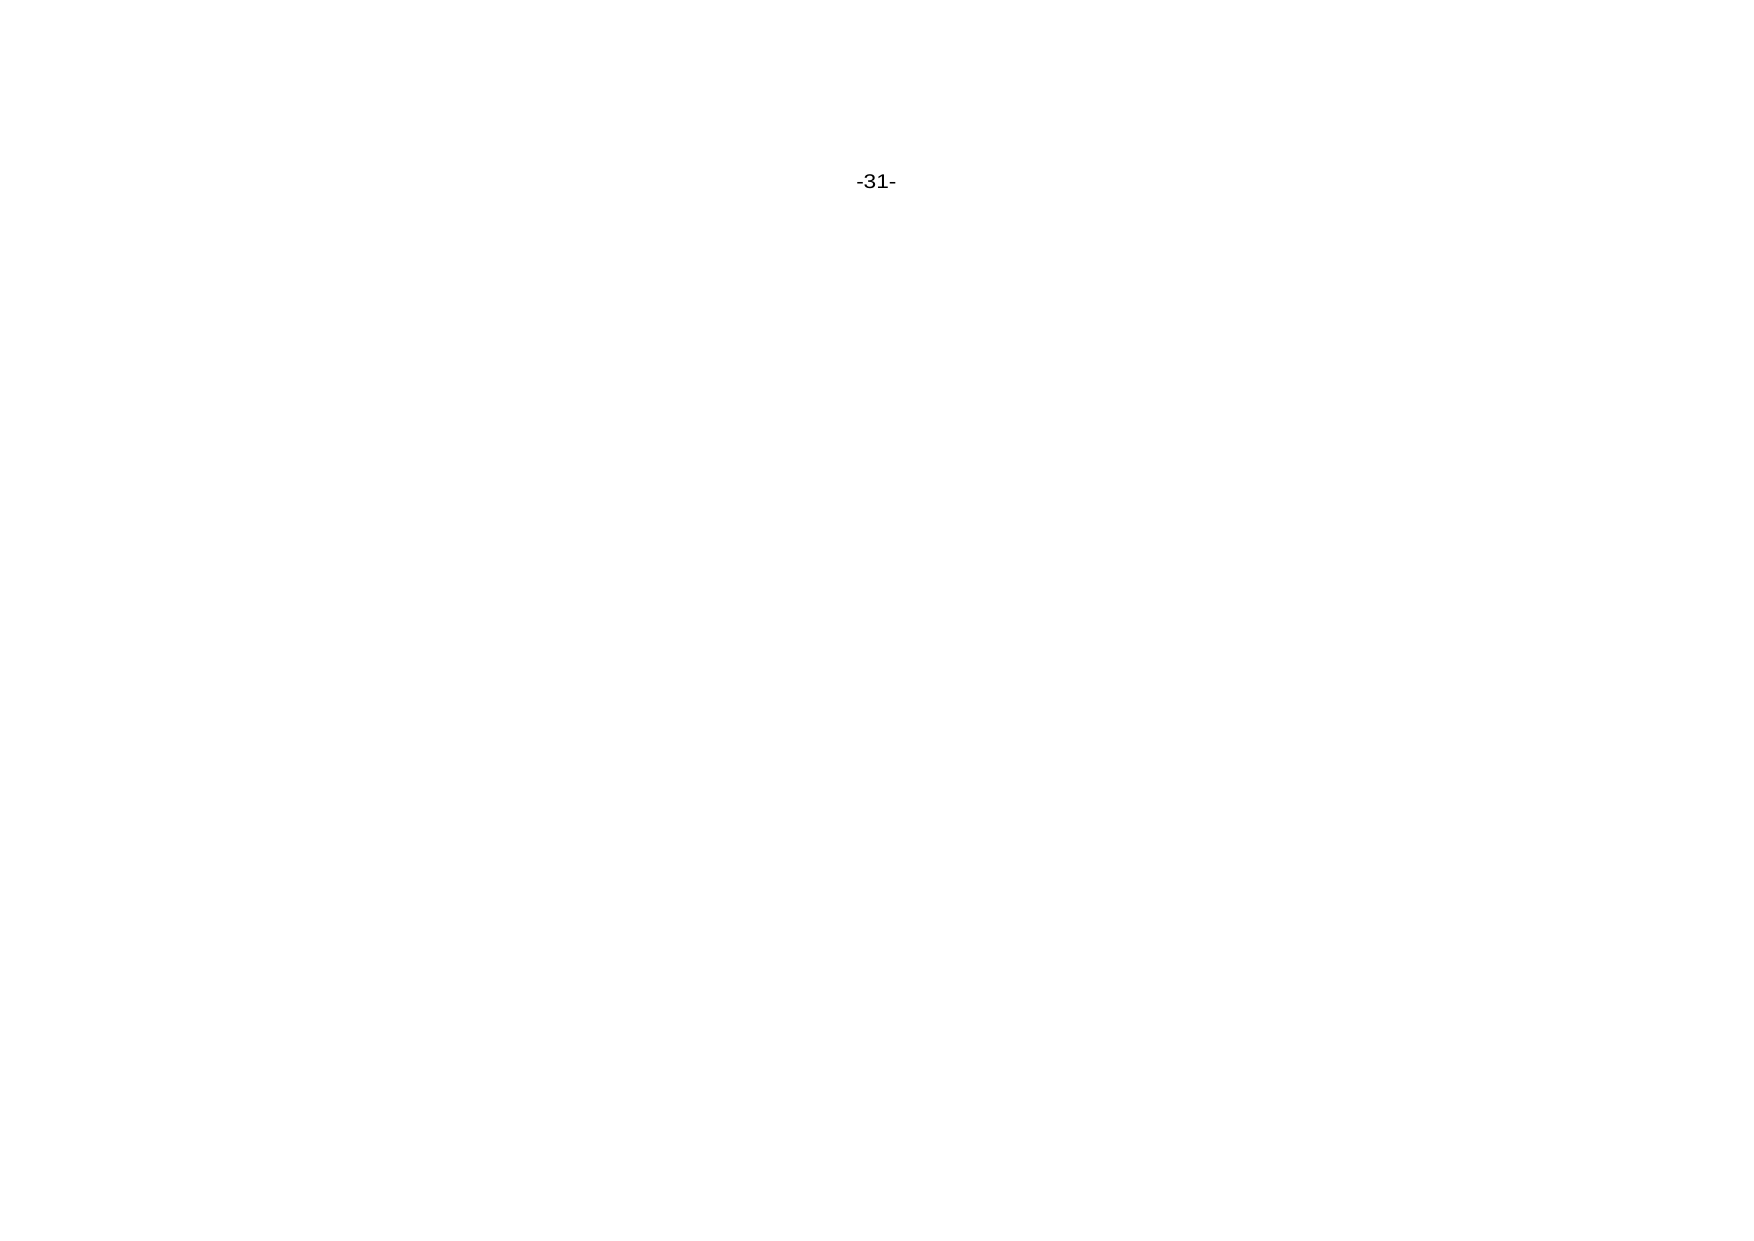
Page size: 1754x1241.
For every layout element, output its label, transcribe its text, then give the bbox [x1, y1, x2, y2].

text -31- [358, 169, 1395, 192]
